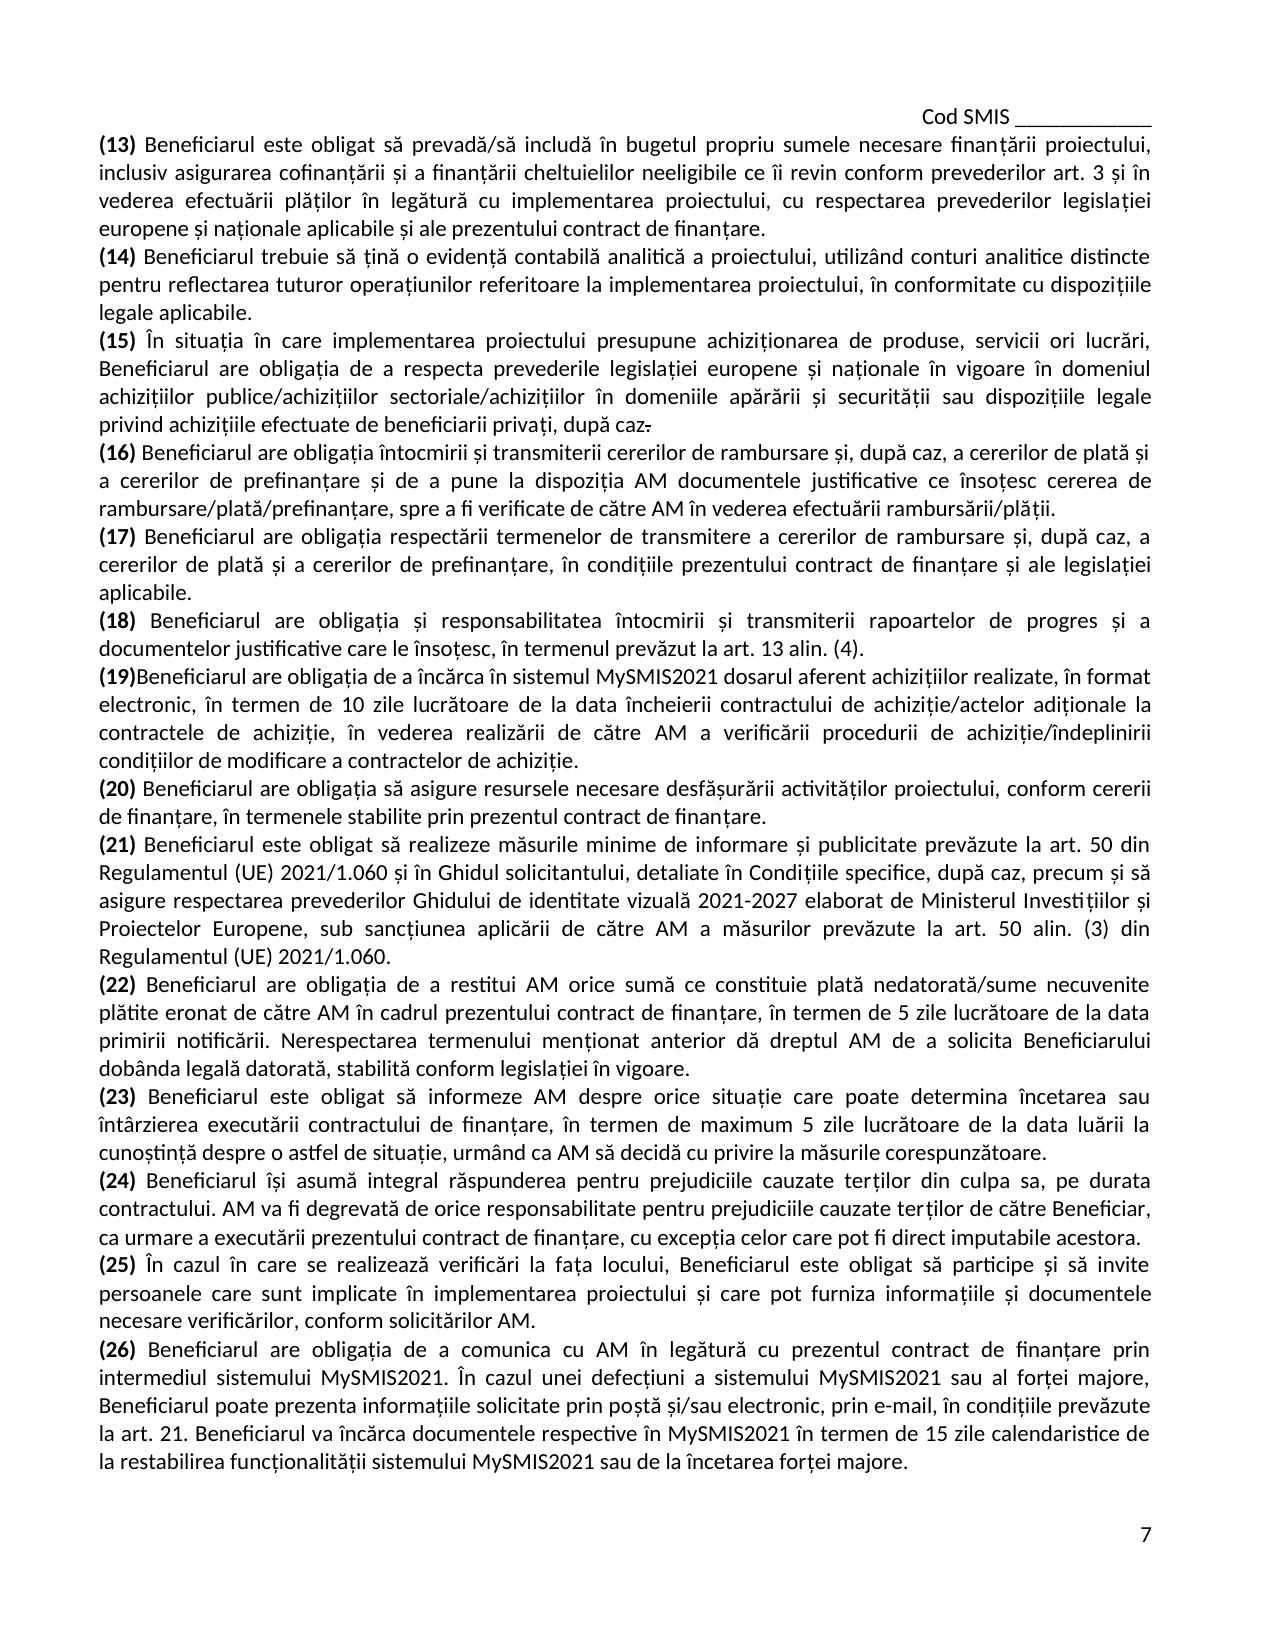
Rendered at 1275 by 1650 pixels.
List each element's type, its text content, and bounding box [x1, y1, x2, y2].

text (14) Beneficiarul trebuie să ţină o evidenţă contabilă analitică a proiectului, utilizând conturi analitice distincte pentru reflectarea tuturor operaţiunilor referitoare la implementarea proiectului, în conformitate cu dispoziţiile legale aplicabile. [98, 242, 1152, 326]
text (18) Beneficiarul are obligaţia şi responsabilitatea întocmirii şi transmiterii rapoartelor de progres şi a documentelor justificative care le însoţesc, în termenul prevăzut la art. 13 alin. (4). [98, 606, 1152, 662]
text (19)Beneficiarul are obligaţia de a încărca în sistemul MySMIS2021 dosarul aferent achiziţiilor realizate, în format electronic, în termen de 10 zile lucrătoare de la data încheierii contractului de achiziţie/actelor adiţionale la contractele de achiziţie, în vederea realizării de către AM a verificării procedurii de achiziţie/îndeplinirii condiţiilor de modificare a contractelor de achiziţie. [98, 662, 1152, 774]
text (20) Beneficiarul are obligaţia să asigure resursele necesare desfăşurării activităţilor proiectului, conform cererii de finanţare, în termenele stabilite prin prezentul contract de finanţare. [98, 774, 1152, 830]
text (13) Beneficiarul este obligat să prevadă/să includă în bugetul propriu sumele necesare finanţării proiectului, inclusiv asigurarea cofinanţării şi a finanţării cheltuielilor neeligibile ce îi revin conform prevederilor art. 3 şi în vederea efectuării plăţilor în legătură cu implementarea proiectului, cu respectarea prevederilor legislaţiei europene şi naţionale aplicabile şi ale prezentului contract de finanţare. [98, 130, 1152, 242]
text (26) Beneficiarul are obligația de a comunica cu AM în legătură cu prezentul contract de finanțare prin intermediul sistemului MySMIS2021. În cazul unei defecțiuni a sistemului MySMIS2021 sau al forței majore, Beneficiarul poate prezenta informațiile solicitate prin poștă și/sau electronic, prin e-mail, în condițiile prevăzute la art. 21. Beneficiarul va încărca documentele respective în MySMIS2021 în termen de 15 zile calendaristice de la restabilirea funcţionalităţii sistemului MySMIS2021 sau de la încetarea forţei majore. [98, 1335, 1152, 1475]
text (22) Beneficiarul are obligaţia de a restitui AM orice sumă ce constituie plată nedatorată/sume necuvenite plătite eronat de către AM în cadrul prezentului contract de finanţare, în termen de 5 zile lucrătoare de la data primirii notificării. Nerespectarea termenului menţionat anterior dă dreptul AM de a solicita Beneficiarului dobânda legală datorată, stabilită conform legislaţiei în vigoare. [98, 970, 1152, 1082]
text (17) Beneficiarul are obligaţia respectării termenelor de transmitere a cererilor de rambursare şi, după caz, a cererilor de plată şi a cererilor de prefinanţare, în condiţiile prezentului contract de finanţare şi ale legislaţiei aplicabile. [98, 522, 1152, 606]
text (21) Beneficiarul este obligat să realizeze măsurile minime de informare şi publicitate prevăzute la art. 50 din Regulamentul (UE) 2021/1.060 şi în Ghidul solicitantului, detaliate în Condiţiile specifice, după caz, precum şi să asigure respectarea prevederilor Ghidului de identitate vizuală 2021-2027 elaborat de Ministerul Investiţiilor şi Proiectelor Europene, sub sancţiunea aplicării de către AM a măsurilor prevăzute la art. 50 alin. (3) din Regulamentul (UE) 2021/1.060. [98, 830, 1152, 970]
text (24) Beneficiarul îşi asumă integral răspunderea pentru prejudiciile cauzate terţilor din culpa sa, pe durata contractului. AM va fi degrevată de orice responsabilitate pentru prejudiciile cauzate terţilor de către Beneficiar, ca urmare a executării prezentului contract de finanţare, cu excepţia celor care pot fi direct imputabile acestora. [98, 1167, 1152, 1251]
text (15) În situaţia în care implementarea proiectului presupune achiziţionarea de produse, servicii ori lucrări, Beneficiarul are obligaţia de a respecta prevederile legislaţiei europene şi naţionale în vigoare în domeniul achiziţiilor publice/achiziţiilor sectoriale/achiziţiilor în domeniile apărării şi securităţii sau dispoziţiile legale privind achiziţiile efectuate de beneficiarii privaţi, după caz. [98, 326, 1152, 438]
text (25) În cazul în care se realizează verificări la faţa locului, Beneficiarul este obligat să participe şi să invite persoanele care sunt implicate în implementarea proiectului şi care pot furniza informaţiile şi documentele necesare verificărilor, conform solicitărilor AM. [98, 1251, 1152, 1335]
text (23) Beneficiarul este obligat să informeze AM despre orice situaţie care poate determina încetarea sau întârzierea executării contractului de finanţare, în termen de maximum 5 zile lucrătoare de la data luării la cunoştinţă despre o astfel de situaţie, urmând ca AM să decidă cu privire la măsurile corespunzătoare. [98, 1082, 1152, 1167]
text (16) Beneficiarul are obligaţia întocmirii şi transmiterii cererilor de rambursare şi, după caz, a cererilor de plată şi a cererilor de prefinanţare şi de a pune la dispoziţia AM documentele justificative ce însoţesc cererea de rambursare/plată/prefinanţare, spre a fi verificate de către AM în vederea efectuării rambursării/plăţii. [98, 438, 1152, 522]
